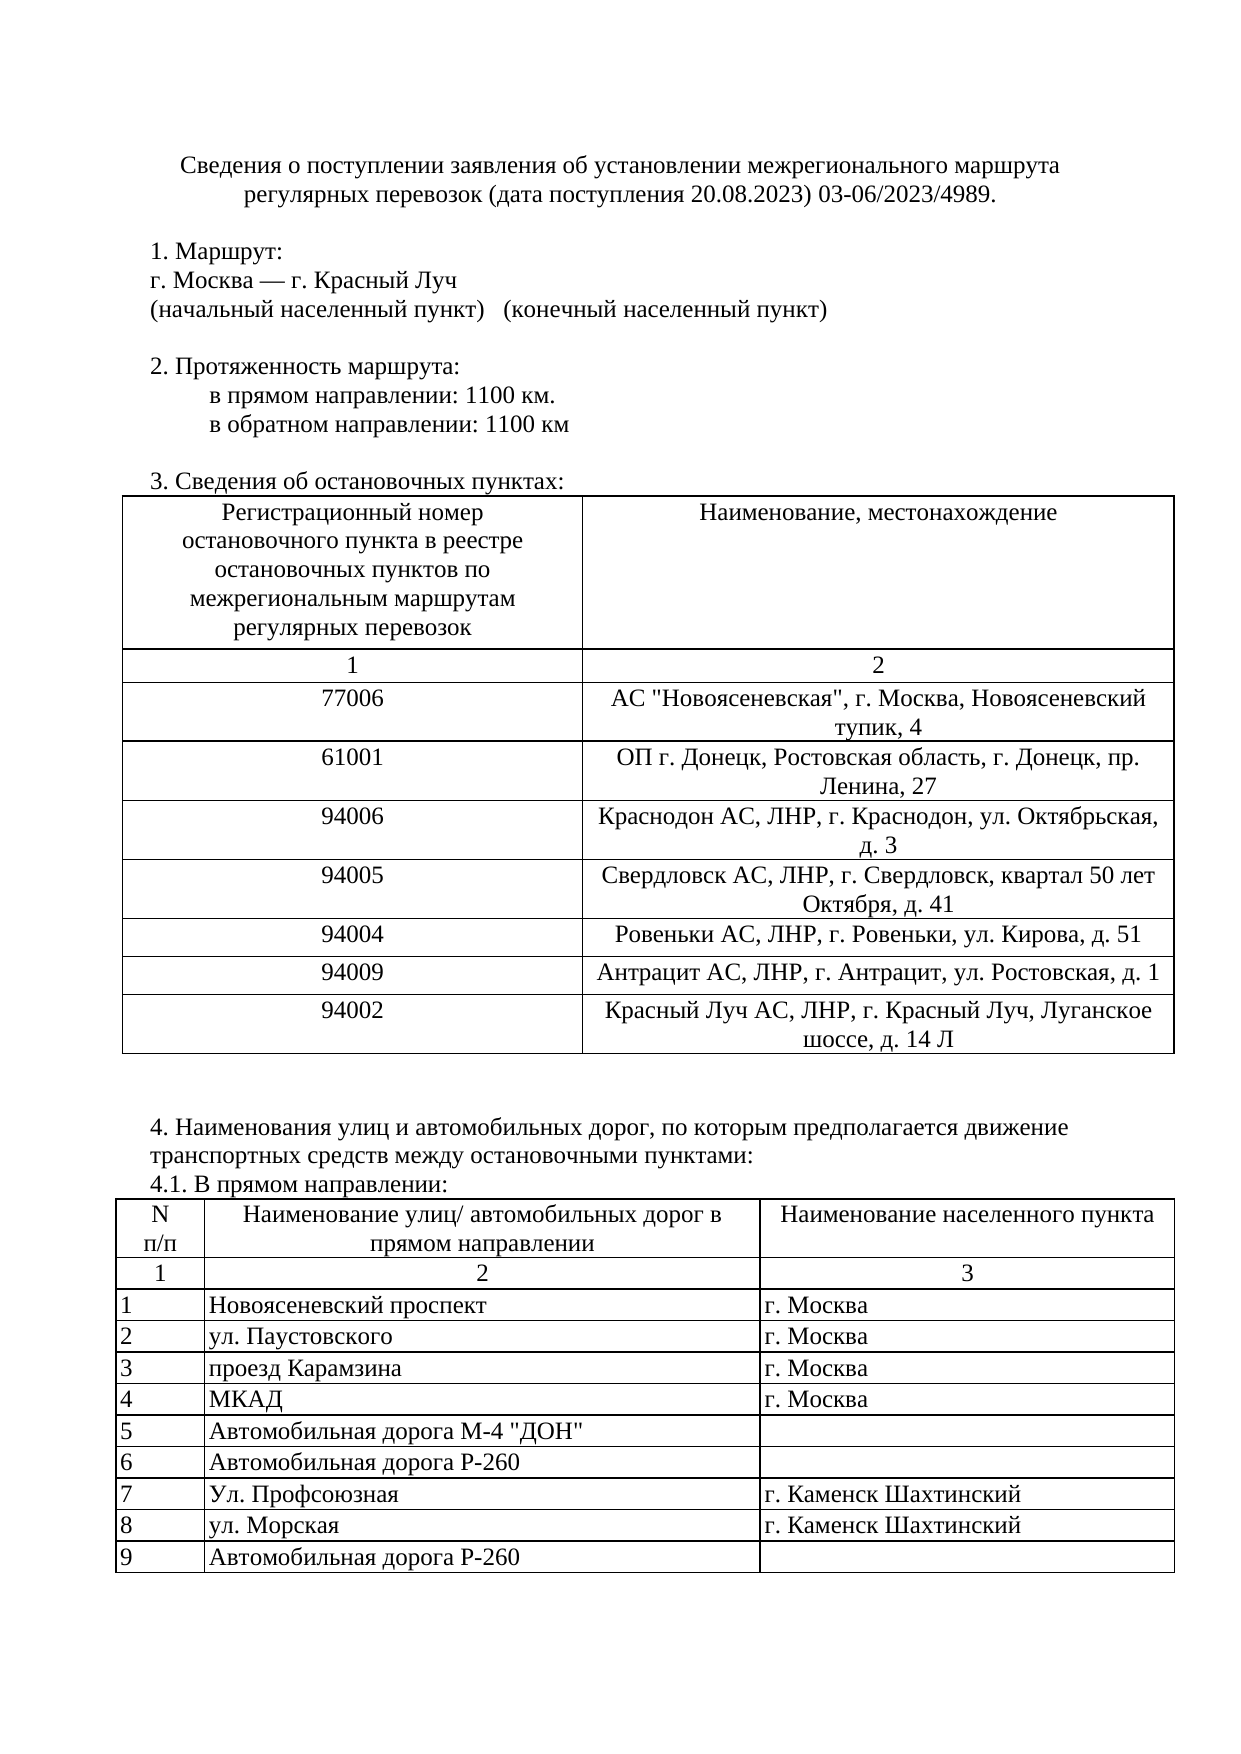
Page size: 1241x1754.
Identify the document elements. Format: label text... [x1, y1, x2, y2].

table_cell МКАД [205, 1384, 759, 1414]
table_cell Свердловск АС, ЛНР, г. Свердловск, квартал 50 лет Октября, д. 41 [583, 860, 1173, 918]
table_cell Автомобильная дорога Р-260 [205, 1542, 759, 1571]
text Сведения о поступлении заявления об установлении межрегионального маршрута регулярных перевозок (дата поступления 20.08.2023) 03-06/2023/4989. [150, 150, 1090, 207]
table_cell АС "Новоясеневская", г. Москва, Новоясеневский тупик, 4 [583, 683, 1173, 740]
table_cell 3 [117, 1353, 204, 1383]
table_cell Автомобильная дорога М-4 "ДОН" [205, 1416, 759, 1446]
table_cell г. Москва [761, 1321, 1174, 1351]
text в прямом направлении: 1100 км. [150, 380, 1090, 409]
table_cell проезд Карамзина [205, 1353, 759, 1383]
table_header Наименование, местонахождение [583, 497, 1173, 648]
table_cell ОП г. Донецк, Ростовская область, г. Донецк, пр. Ленина, 27 [583, 742, 1173, 799]
table_cell 77006 [123, 683, 582, 740]
table_cell 94009 [123, 957, 582, 993]
text г. Москва — г. Красный Луч [150, 265, 1090, 294]
text в обратном направлении: 1100 км [150, 409, 1090, 437]
table_cell 61001 [123, 742, 582, 799]
text (начальный населенный пункт) (конечный населенный пункт) [150, 294, 1090, 322]
table_cell 94006 [123, 801, 582, 858]
table_cell 1 [123, 650, 582, 681]
table_cell [761, 1542, 1174, 1571]
table_cell г. Москва [761, 1384, 1174, 1414]
table_cell 9 [117, 1542, 204, 1571]
table_cell Ул. Профсоюзная [205, 1479, 759, 1508]
table_cell 6 [117, 1447, 204, 1477]
table_cell 1 [117, 1258, 204, 1288]
table_cell Красный Луч АС, ЛНР, г. Красный Луч, Луганское шоссе, д. 14 Л [583, 995, 1173, 1052]
table_cell ул. Морская [205, 1510, 759, 1540]
table_cell г. Москва [761, 1290, 1174, 1320]
text 4.1. В прямом направлении: [150, 1169, 1090, 1198]
table_cell Новоясеневский проспект [205, 1290, 759, 1320]
table_cell г. Москва [761, 1353, 1174, 1383]
table_cell Ровеньки АС, ЛНР, г. Ровеньки, ул. Кирова, д. 51 [583, 919, 1173, 956]
table_cell ул. Паустовского [205, 1321, 759, 1351]
table_header N п/п [117, 1200, 204, 1257]
table_cell 2 [583, 650, 1173, 681]
table_cell 1 [117, 1290, 204, 1320]
table_cell 4 [117, 1384, 204, 1414]
table_cell 2 [205, 1258, 759, 1288]
table_cell 7 [117, 1479, 204, 1508]
text 3. Сведения об остановочных пунктах: [150, 466, 1090, 495]
table_cell [761, 1447, 1174, 1477]
table_cell 94002 [123, 995, 582, 1052]
table_cell 2 [117, 1321, 204, 1351]
table_cell Краснодон АС, ЛНР, г. Краснодон, ул. Октябрьская, д. 3 [583, 801, 1173, 858]
table_cell г. Каменск Шахтинский [761, 1479, 1174, 1508]
table_cell Антрацит АС, ЛНР, г. Антрацит, ул. Ростовская, д. 1 [583, 957, 1173, 993]
text 4. Наименования улиц и автомобильных дорог, по которым предполагается движение транспортных средств между остановочными пунктами: [150, 1112, 1090, 1169]
table_cell Автомобильная дорога Р-260 [205, 1447, 759, 1477]
table_cell 5 [117, 1416, 204, 1446]
table_cell 8 [117, 1510, 204, 1540]
table_cell [761, 1416, 1174, 1446]
text 1. Маршрут: [150, 236, 1090, 265]
table_cell 94004 [123, 919, 582, 956]
table_cell 3 [761, 1258, 1174, 1288]
table_cell г. Каменск Шахтинский [761, 1510, 1174, 1540]
text 2. Протяженность маршрута: [150, 351, 1090, 380]
table_header Наименование улиц/ автомобильных дорог в прямом направлении [205, 1200, 759, 1257]
table_header Регистрационный номер остановочного пункта в реестре остановочных пунктов по межрегиональным маршрутам регулярных перевозок [123, 497, 582, 648]
table_header Наименование населенного пункта [761, 1200, 1174, 1257]
table_cell 94005 [123, 860, 582, 918]
